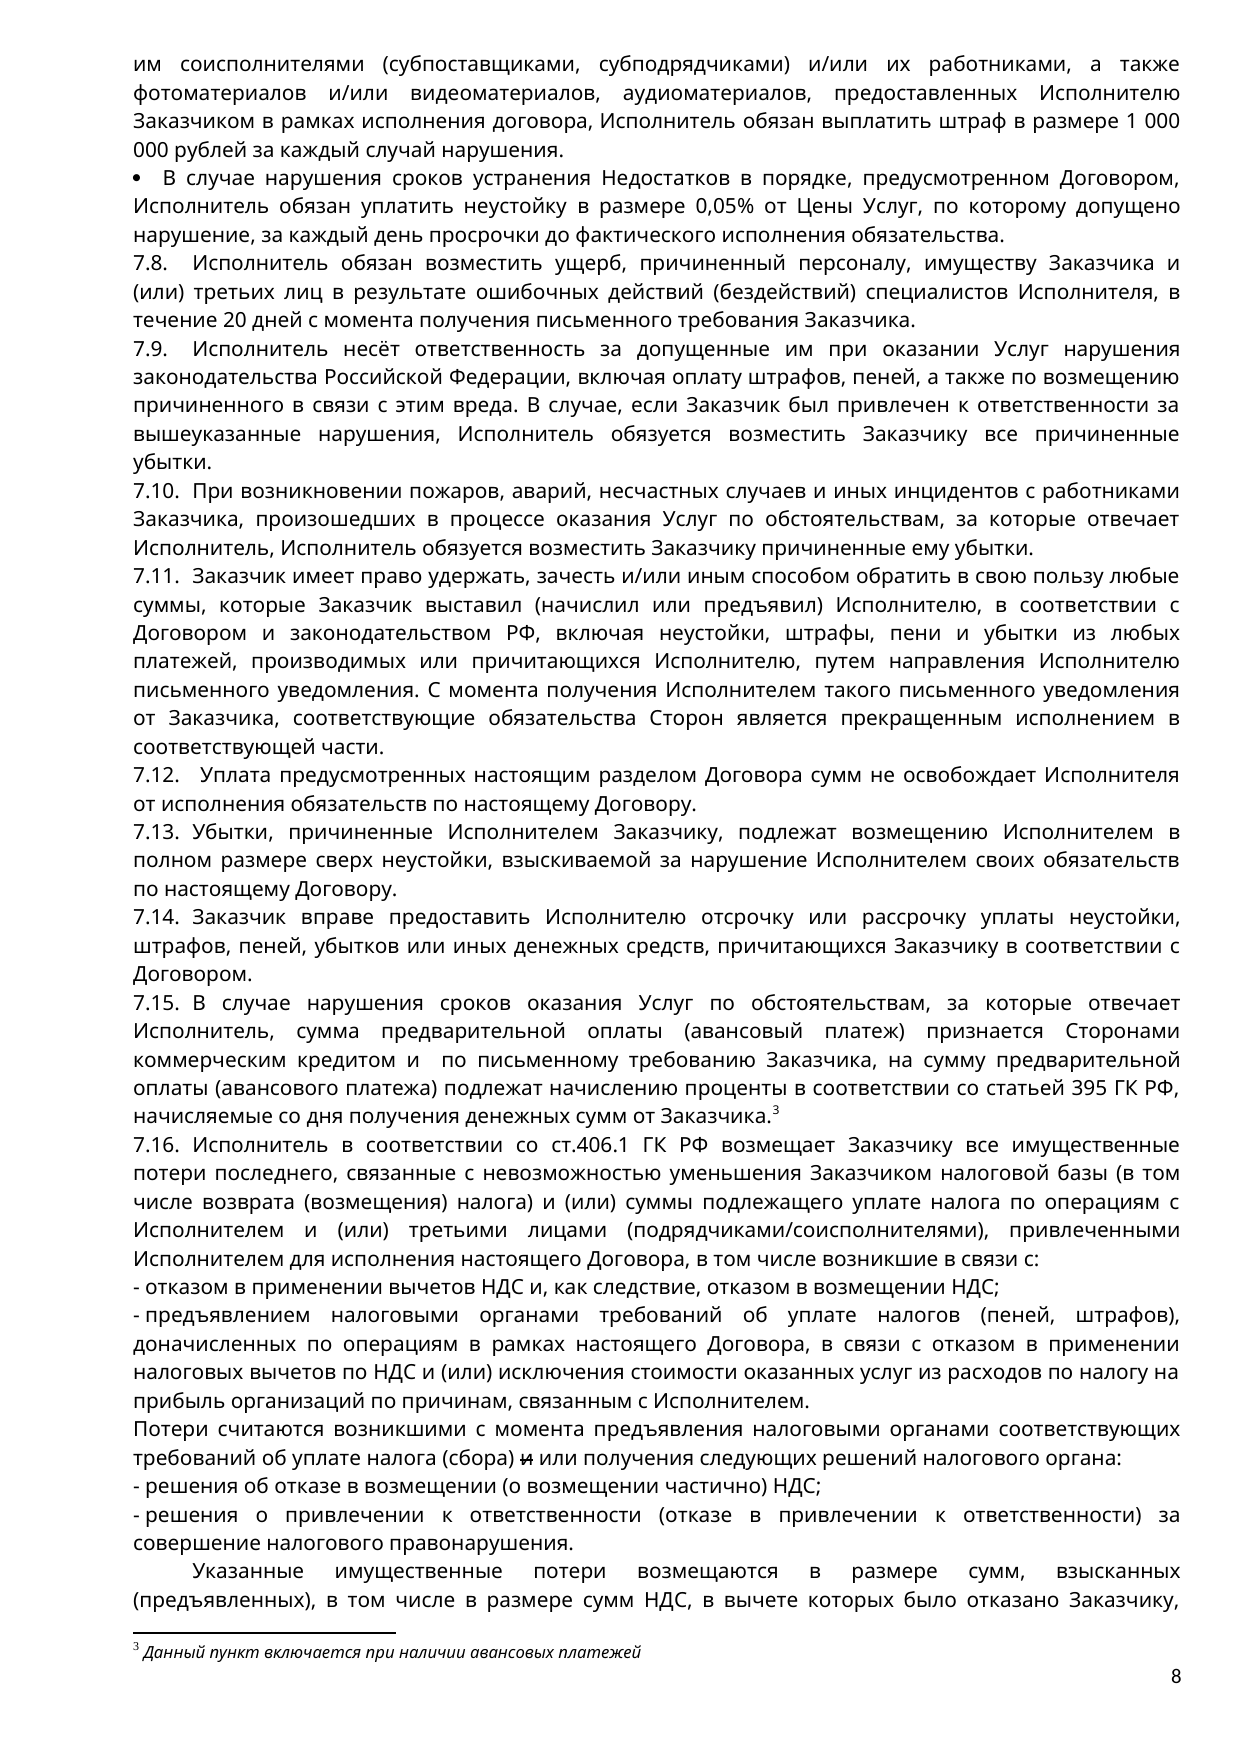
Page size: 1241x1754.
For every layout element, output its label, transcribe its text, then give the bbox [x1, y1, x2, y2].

list В случае нарушения сроков устранения Недостатков в порядке, предусмотренном Договором, Исполнитель обязан уплатить неустойку в размере 0,05% от Цены Услуг, по которому допущено нарушение, за каждый день просрочки до фактического исполнения обязательства. [133, 163, 1181, 248]
list Исполнитель в соответствии со ст.406.1 ГК РФ возмещает Заказчику все имущественные потери последнего, связанные с невозможностью уменьшения Заказчиком налоговой базы (в том числе возврата (возмещения) налога) и (или) суммы подлежащего уплате налога по операциям с Исполнителем и (или) третьими лицами (подрядчиками/соисполнителями), привлеченными Исполнителем для исполнения настоящего Договора, в том числе возникшие в связи с: [133, 1130, 1181, 1272]
list Потери считаются возникшими с момента предъявления налоговыми органами соответствующих требований об уплате налога (сбора) и или получения следующих решений налогового органа: [133, 1414, 1181, 1471]
list Заказчик имеет право удержать, зачесть и/или иным способом обратить в свою пользу любые суммы, которые Заказчик выставил (начислил или предъявил) Исполнителю, в соответствии с Договором и законодательством РФ, включая неустойки, штрафы, пени и убытки из любых платежей, производимых или причитающихся Исполнителю, путем направления Исполнителю письменного уведомления. С момента получения Исполнителем такого письменного уведомления от Заказчика, соответствующие обязательства Сторон является прекращенным исполнением в соответствующей части. [133, 561, 1181, 760]
list Исполнитель обязан возместить ущерб, причиненный персоналу, имуществу Заказчика и (или) третьих лиц в результате ошибочных действий (бездействий) специалистов Исполнителя, в течение 20 дней с момента получения письменного требования Заказчика. [133, 248, 1181, 334]
list Уплата предусмотренных настоящим разделом Договора сумм не освобождает Исполнителя от исполнения обязательств по настоящему Договору. [133, 760, 1181, 817]
list - отказом в применении вычетов НДС и, как следствие, отказом в возмещении НДС; [133, 1272, 1181, 1301]
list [133, 1557, 1181, 1613]
list В случае нарушения сроков оказания Услуг по обстоятельствам, за которые отвечает Исполнитель, сумма предварительной оплаты (авансовый платеж) признается Сторонами коммерческим кредитом и по письменному требованию Заказчика, на сумму предварительной оплаты (авансового платежа) подлежат начислению проценты в соответствии со статьей 395 ГК РФ, начисляемые со дня получения денежных сумм от Заказчика. [133, 988, 1181, 1130]
list - решения о привлечении к ответственности (отказе в привлечении к ответственности) за совершение налогового правонарушения. [133, 1500, 1181, 1557]
list Убытки, причиненные Исполнителем Заказчику, подлежат возмещению Исполнителем в полном размере сверх неустойки, взыскиваемой за нарушение Исполнителем своих обязательств по настоящему Договору. [133, 817, 1181, 902]
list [133, 49, 1181, 163]
list Заказчик вправе предоставить Исполнителю отсрочку или рассрочку уплаты неустойки, штрафов, пеней, убытков или иных денежных средств, причитающихся Заказчику в соответствии с Договором. [133, 902, 1181, 988]
list - решения об отказе в возмещении (о возмещении частично) НДС; [133, 1471, 1181, 1500]
list Исполнитель несёт ответственность за допущенные им при оказании Услуг нарушения законодательства Российской Федерации, включая оплату штрафов, пеней, а также по возмещению причиненного в связи с этим вреда. В случае, если Заказчик был привлечен к ответственности за вышеуказанные нарушения, Исполнитель обязуется возместить Заказчику все причиненные убытки. [133, 334, 1181, 476]
list - предъявлением налоговыми органами требований об уплате налогов (пеней, штрафов), доначисленных по операциям в рамках настоящего Договора, в связи с отказом в применении налоговых вычетов по НДС и (или) исключения стоимости оказанных услуг из расходов по налогу на прибыль организаций по причинам, связанным с Исполнителем. [133, 1301, 1181, 1414]
list При возникновении пожаров, аварий, несчастных случаев и иных инцидентов с работниками Заказчика, произошедших в процессе оказания Услуг по обстоятельствам, за которые отвечает Исполнитель, Исполнитель обязуется возместить Заказчику причиненные ему убытки. [133, 476, 1181, 561]
